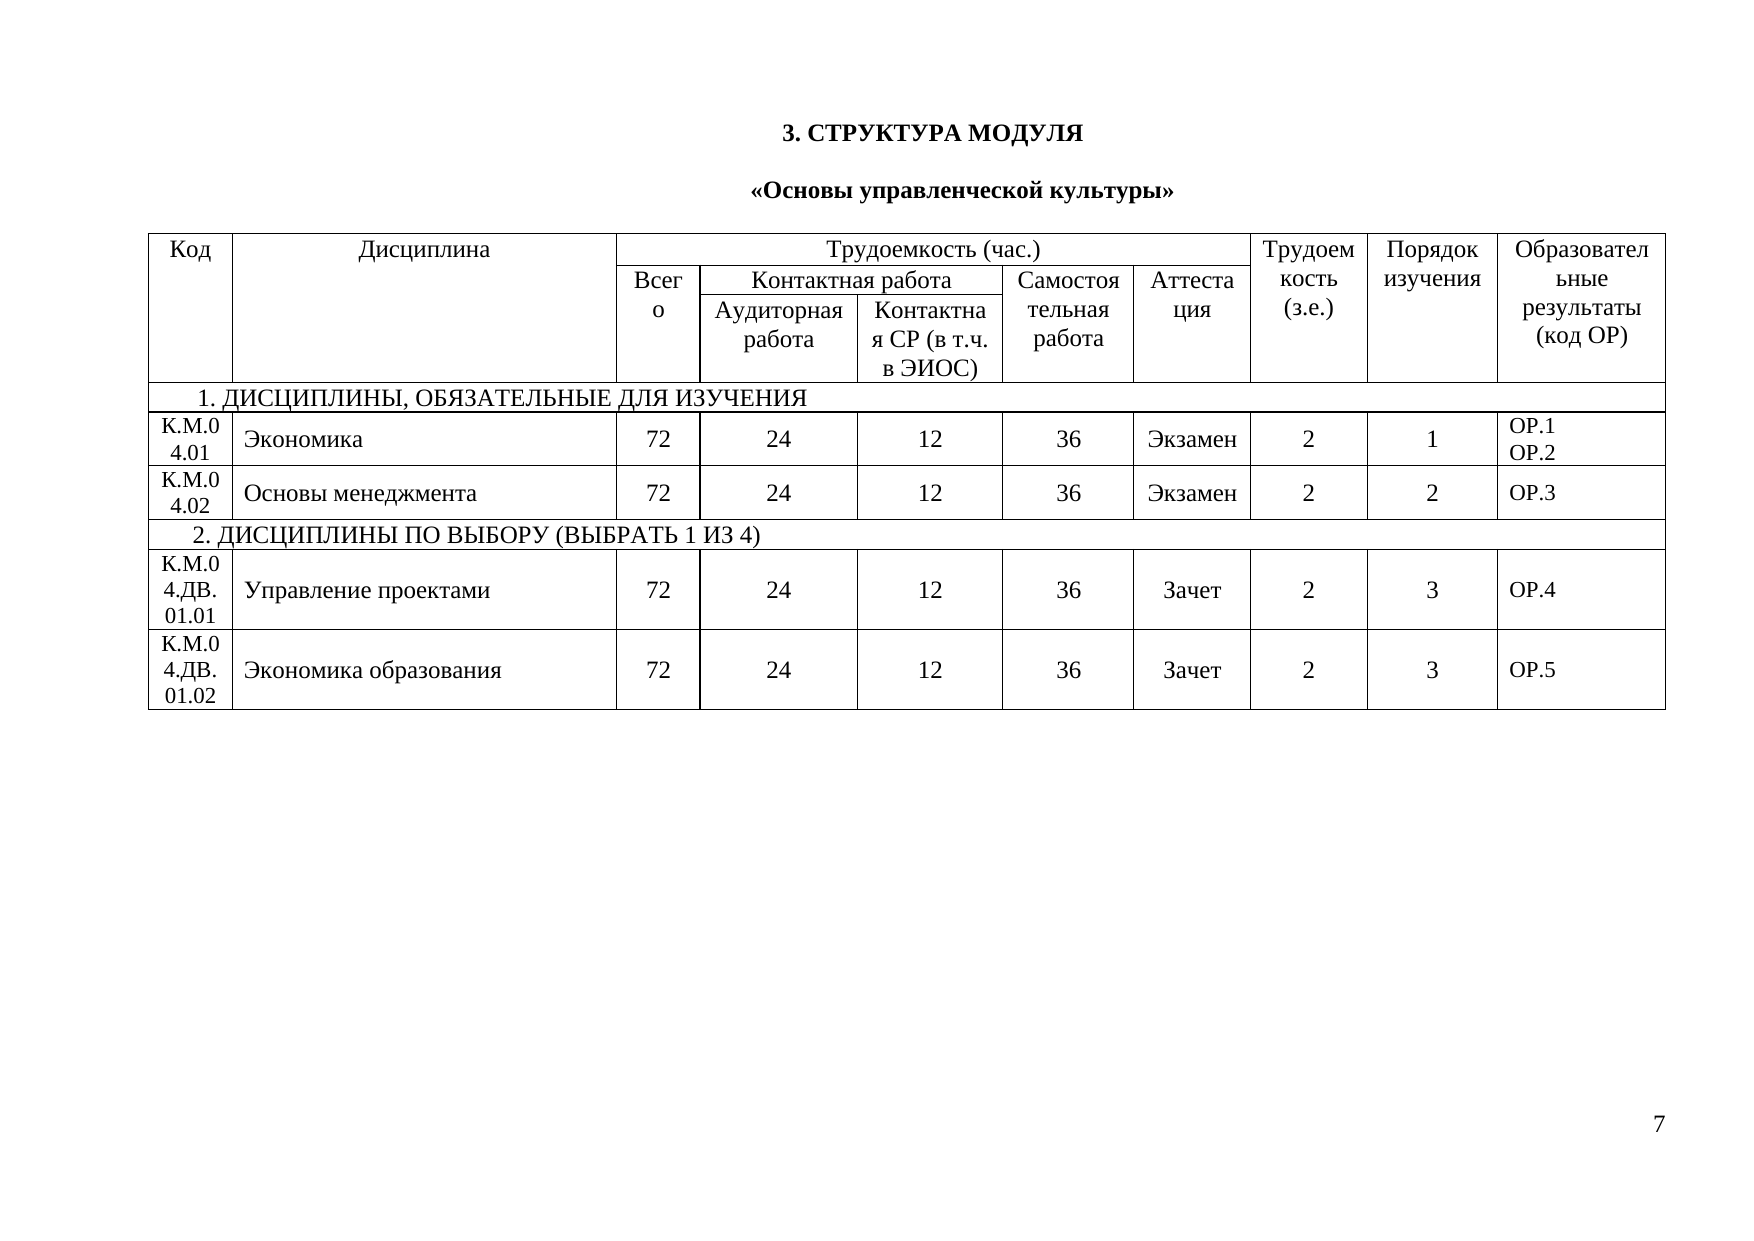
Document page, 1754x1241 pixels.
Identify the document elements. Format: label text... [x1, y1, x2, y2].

table_header Образовательные результаты (код ОР) [1498, 234, 1665, 382]
table_cell 36 [1003, 413, 1133, 465]
table_cell 36 [1003, 550, 1133, 629]
table_cell Контактная СР (в т.ч. в ЭИОС) [858, 295, 1002, 382]
table_cell 2 [1251, 466, 1367, 519]
table_cell ОР.3 [1498, 466, 1665, 519]
table_cell Экономика [233, 413, 616, 465]
table_cell Дисциплины, обязательные для изучения [149, 383, 1665, 411]
table_cell 12 [858, 550, 1002, 629]
table_cell 24 [701, 413, 857, 465]
table_cell 72 [617, 413, 699, 465]
table_cell 2 [1251, 630, 1367, 709]
table_cell Контактная работа [701, 266, 1002, 294]
table_cell Зачет [1134, 550, 1250, 629]
table_cell Управление проектами [233, 550, 616, 629]
text 3. Структура модуля [200, 118, 1665, 147]
table_cell 36 [1003, 466, 1133, 519]
table_cell 2. Дисциплины по выбору (выбрать 1 из 4) [149, 520, 1665, 549]
table_cell Аудиторная работа [701, 295, 857, 382]
table_cell Экзамен [1134, 466, 1250, 519]
table_cell К.М.04.ДВ.01.02 [149, 630, 232, 709]
table_header Дисциплина [233, 234, 616, 382]
table_cell Аттестация [1134, 266, 1250, 382]
table_cell ОР.1 ОР.2 [1498, 413, 1665, 465]
table_cell Основы менеджмента [233, 466, 616, 519]
table_header Трудоемкость (з.е.) [1251, 234, 1367, 382]
table_cell Экономика образования [233, 630, 616, 709]
table_cell Самостоятельная работа [1003, 266, 1133, 382]
table_cell 12 [858, 466, 1002, 519]
table_cell К.М.04.02 [149, 466, 232, 519]
table_cell 72 [617, 550, 699, 629]
table_cell ОР.5 [1498, 630, 1665, 709]
table_cell 2 [1251, 550, 1367, 629]
table_cell 24 [701, 466, 857, 519]
table_cell 24 [701, 550, 857, 629]
table_cell 1 [1368, 413, 1497, 465]
table_cell 72 [617, 630, 699, 709]
table_cell Экзамен [1134, 413, 1250, 465]
table_cell 12 [858, 413, 1002, 465]
table_cell 72 [617, 466, 699, 519]
table_header Код [149, 234, 232, 382]
table_header Трудоемкость (час.) [617, 234, 1250, 264]
table_cell К.М.04.01 [149, 413, 232, 465]
table_cell 24 [701, 630, 857, 709]
text «Основы управленческой культуры» [259, 176, 1665, 204]
table_cell Всего [617, 266, 699, 382]
table_cell 3 [1368, 550, 1497, 629]
table_cell Зачет [1134, 630, 1250, 709]
table_cell ОР.4 [1498, 550, 1665, 629]
table_cell 12 [858, 630, 1002, 709]
table_cell 2 [1251, 413, 1367, 465]
table_cell 2 [1368, 466, 1497, 519]
table_header Порядок изучения [1368, 234, 1497, 382]
table_cell 36 [1003, 630, 1133, 709]
table_cell К.М.04.ДВ.01.01 [149, 550, 232, 629]
table_cell 3 [1368, 630, 1497, 709]
